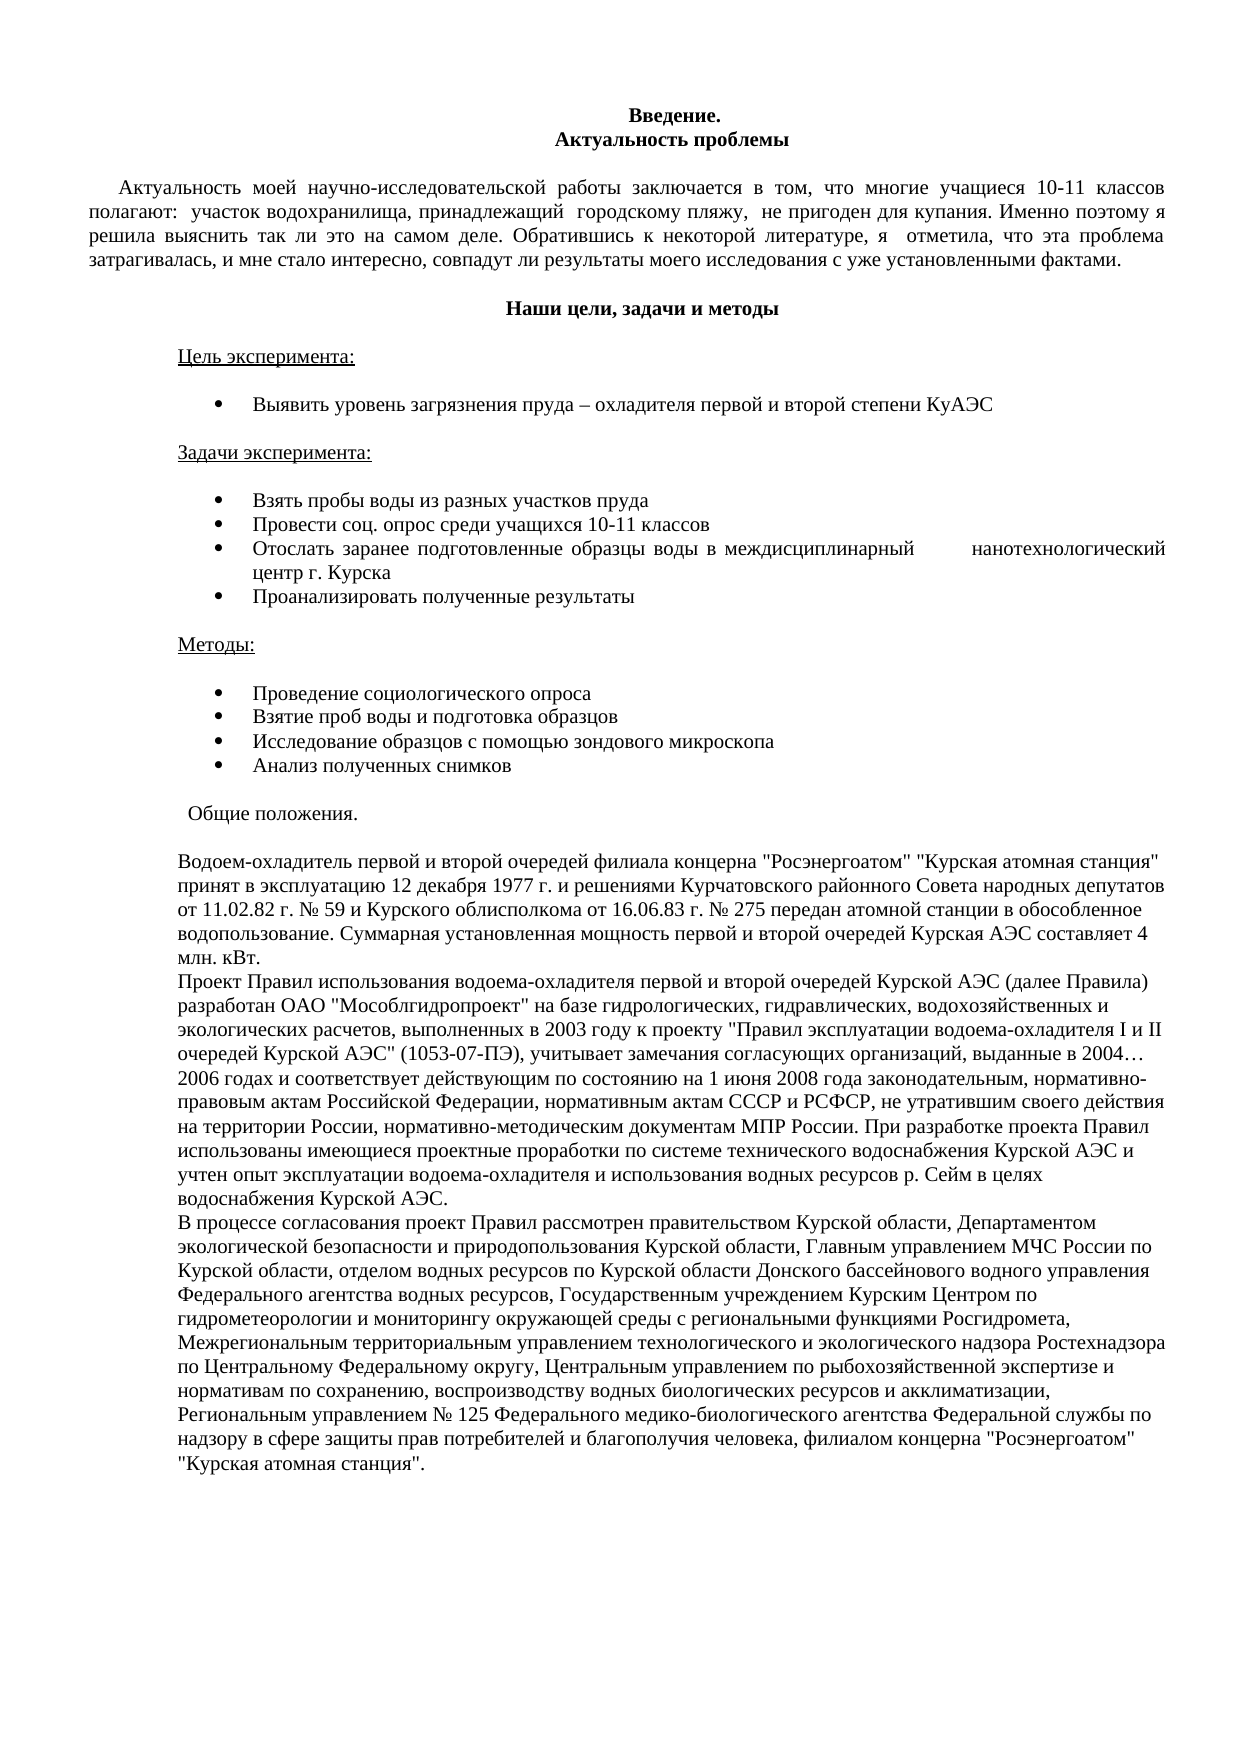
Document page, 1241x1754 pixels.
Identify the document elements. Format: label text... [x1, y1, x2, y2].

list Исследование образцов с помощью зондового микроскопа [215, 728, 1167, 753]
text Водоем-охладитель первой и второй очередей филиала концерна "Росэнергоатом" "Курская атомная станция" принят в эксплуатацию 12 декабря 1977 г. и решениями Курчатовского районного Совета народных депутатов от 11.02.82 г. № 59 и Курского облисполкома от 16.06.83 г. № 275 передан атомной станции в обособленное водопользование. Суммарная установленная мощность первой и второй очередей Курская АЭС составляет 4 млн. кВт. [177, 849, 1167, 969]
list Отослать заранее подготовленные образцы воды в междисциплинарный нанотехнологический центр г. Курска [215, 536, 1167, 584]
text Задачи эксперимента: [177, 440, 1167, 464]
list Взять пробы воды из разных участков пруда [215, 488, 1167, 512]
list Проведение социологического опроса [215, 680, 1167, 704]
text Цель эксперимента: [177, 343, 1167, 368]
text Общие положения. [177, 801, 1167, 825]
text Введение. [177, 103, 1167, 127]
text Актуальность проблемы [177, 127, 1167, 151]
text Методы: [177, 632, 1167, 656]
text В процессе согласования проект Правил рассмотрен правительством Курской области, Департаментом экологической безопасности и природопользования Курской области, Главным управлением МЧС России по Курской области, отделом водных ресурсов по Курской области Донского бассейнового водного управления Федерального агентства водных ресурсов, Государственным учреждением Курским Центром по гидрометеорологии и мониторингу окружающей среды с региональными функциями Росгидромета, Межрегиональным территориальным управлением технологического и экологического надзора Ростехнадзора по Центральному Федеральному округу, Центральным управлением по рыбохозяйственной экспертизе и нормативам по сохранению, воспроизводству водных биологических ресурсов и акклиматизации, Региональным управлением № 125 Федерального медико-биологического агентства Федеральной службы по надзору в сфере защиты прав потребителей и благополучия человека, филиалом концерна "Росэнергоатом" "Курская атомная станция". [177, 1210, 1167, 1474]
text Наши цели, задачи и методы [88, 295, 1167, 319]
list Провести соц. опрос среди учащихся 10-11 классов [215, 512, 1167, 536]
list Проанализировать полученные результаты [215, 584, 1167, 608]
text Актуальность моей научно-исследовательской работы заключается в том, что многие учащиеся 10-11 классов полагают: участок водохранилища, принадлежащий городскому пляжу, не пригоден для купания. Именно поэтому я решила выяснить так ли это на самом деле. Обратившись к некоторой литературе, я отметила, что эта проблема затрагивалась, и мне стало интересно, совпадут ли результаты моего исследования с уже установленными фактами. [88, 175, 1167, 271]
list Взятие проб воды и подготовка образцов [215, 704, 1167, 728]
list Выявить уровень загрязнения пруда – охладителя первой и второй степени КуАЭС [215, 392, 1167, 416]
text Проект Правил использования водоема-охладителя первой и второй очередей Курской АЭС (далее Правила) разработан ОАО "Мособлгидропроект" на базе гидрологических, гидравлических, водохозяйственных и экологических расчетов, выполненных в 2003 году к проекту "Правил эксплуатации водоема-охладителя I и II очередей Курской АЭС" (1053-07-ПЭ), учитывает замечания согласующих организаций, выданные в 2004…2006 годах и соответствует действующим по состоянию на 1 июня 2008 года законодательным, нормативно-правовым актам Российской Федерации, нормативным актам СССР и РСФСР, не утратившим своего действия на территории России, нормативно-методическим документам МПР России. При разработке проекта Правил использованы имеющиеся проектные проработки по системе технического водоснабжения Курской АЭС и учтен опыт эксплуатации водоема-охладителя и использования водных ресурсов р. Сейм в целях водоснабжения Курской АЭС. [177, 969, 1167, 1210]
list Анализ полученных снимков [215, 753, 1167, 777]
